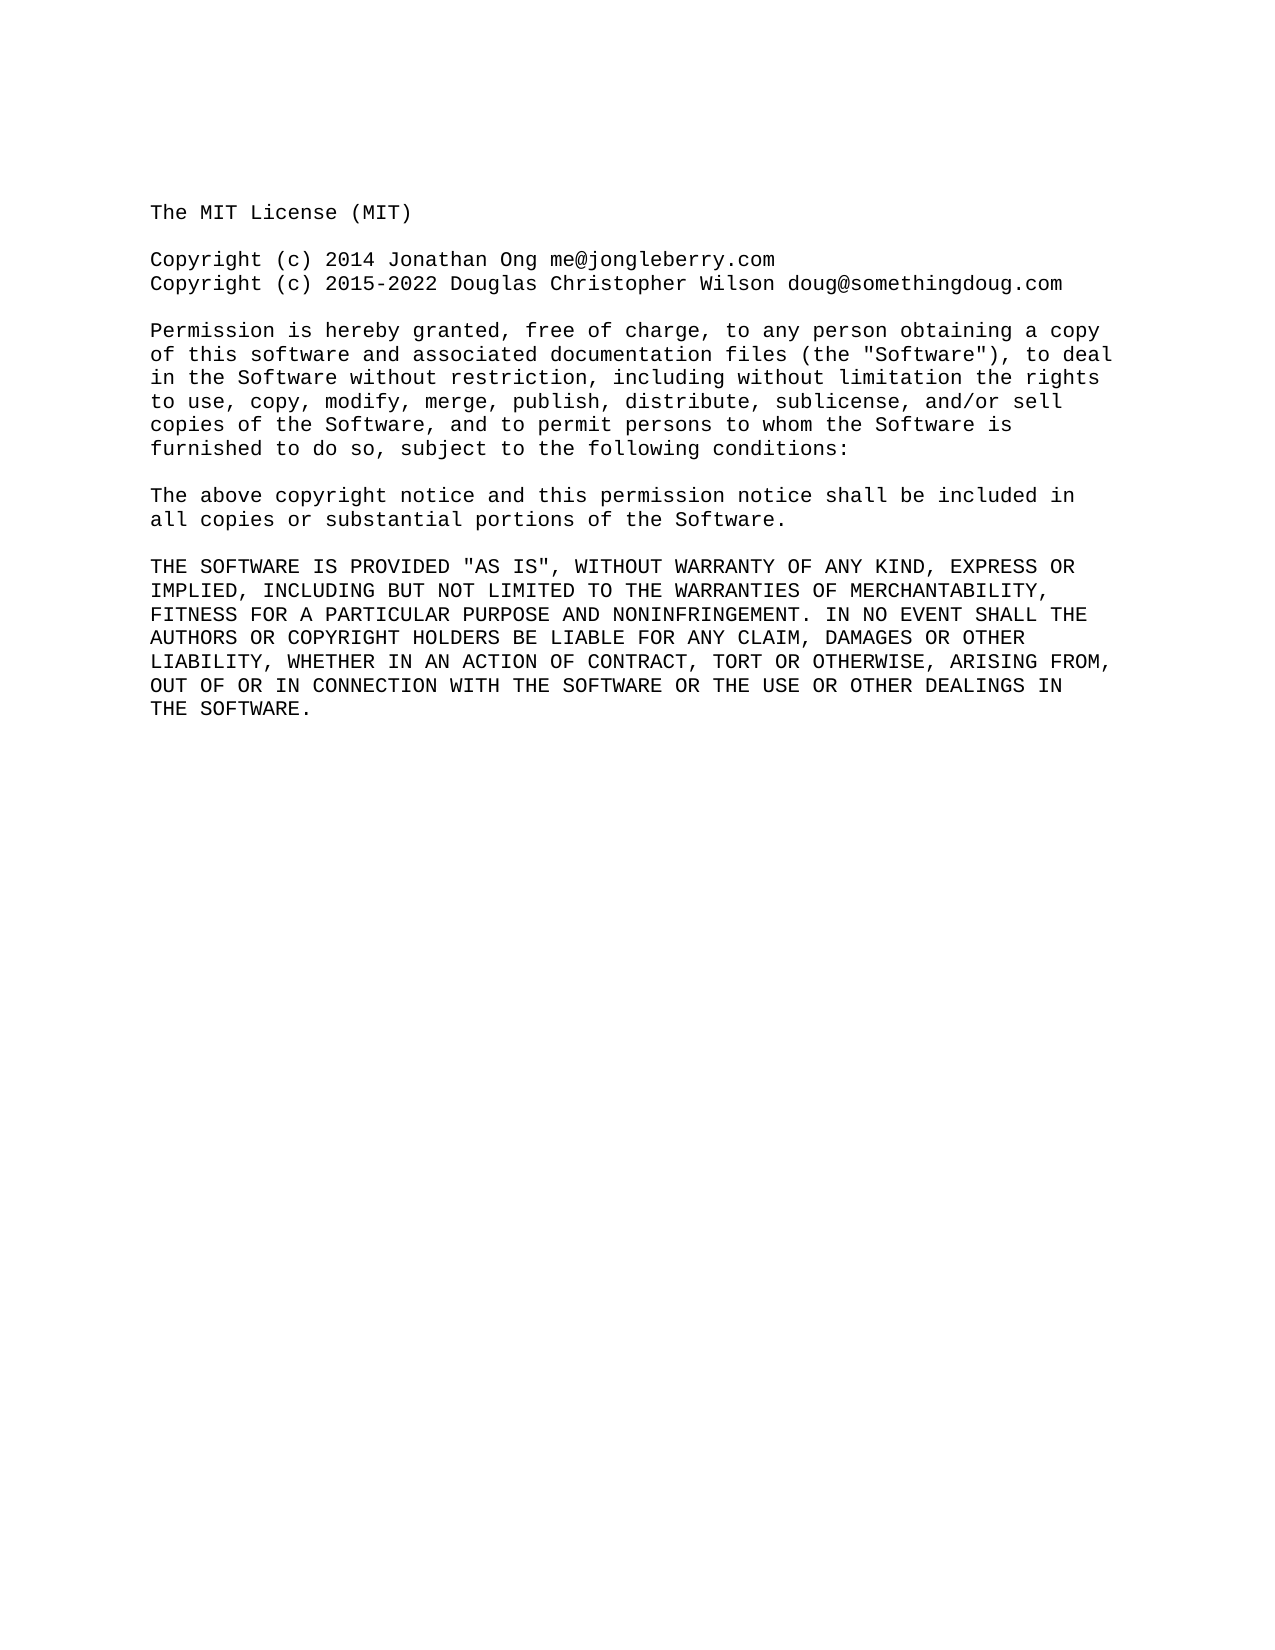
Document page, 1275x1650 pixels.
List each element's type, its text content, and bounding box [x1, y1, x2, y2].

text of this software and associated documentation files (the "Software"), to deal [150, 343, 1125, 367]
text Copyright (c) 2015-2022 Douglas Christopher Wilson doug@somethingdoug.com [150, 273, 1125, 296]
text THE SOFTWARE. [150, 698, 1125, 722]
text LIABILITY, WHETHER IN AN ACTION OF CONTRACT, TORT OR OTHERWISE, ARISING FROM, [150, 651, 1125, 674]
text THE SOFTWARE IS PROVIDED "AS IS", WITHOUT WARRANTY OF ANY KIND, EXPRESS OR [150, 556, 1125, 580]
text to use, copy, modify, merge, publish, distribute, sublicense, and/or sell [150, 391, 1125, 414]
text FITNESS FOR A PARTICULAR PURPOSE AND NONINFRINGEMENT. IN NO EVENT SHALL THE [150, 604, 1125, 627]
text IMPLIED, INCLUDING BUT NOT LIMITED TO THE WARRANTIES OF MERCHANTABILITY, [150, 580, 1125, 604]
text copies of the Software, and to permit persons to whom the Software is [150, 414, 1125, 438]
text in the Software without restriction, including without limitation the rights [150, 367, 1125, 391]
text The MIT License (MIT) [150, 202, 1125, 225]
text all copies or substantial portions of the Software. [150, 509, 1125, 533]
text The above copyright notice and this permission notice shall be included in [150, 485, 1125, 509]
text Permission is hereby granted, free of charge, to any person obtaining a copy [150, 320, 1125, 343]
text OUT OF OR IN CONNECTION WITH THE SOFTWARE OR THE USE OR OTHER DEALINGS IN [150, 674, 1125, 698]
text AUTHORS OR COPYRIGHT HOLDERS BE LIABLE FOR ANY CLAIM, DAMAGES OR OTHER [150, 627, 1125, 651]
text Copyright (c) 2014 Jonathan Ong me@jongleberry.com [150, 249, 1125, 273]
text furnished to do so, subject to the following conditions: [150, 438, 1125, 462]
